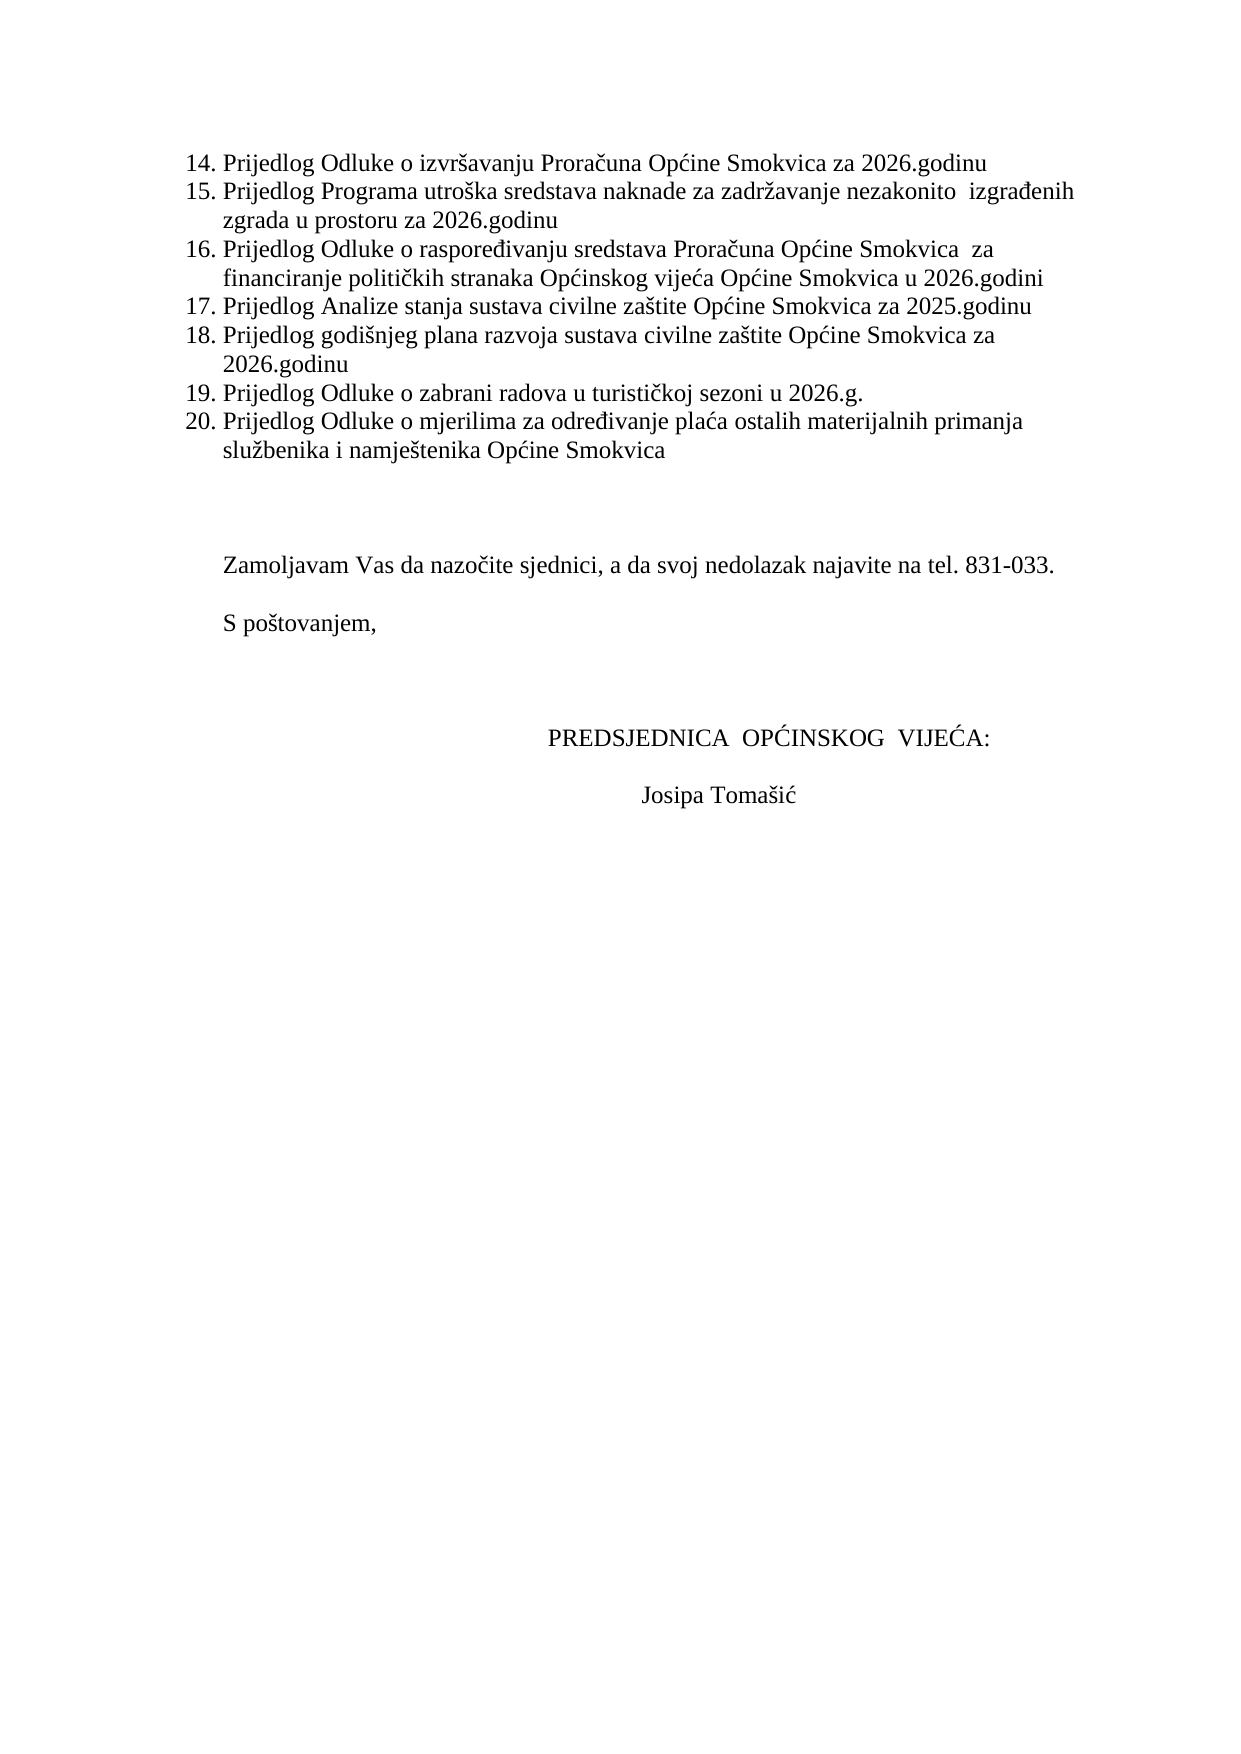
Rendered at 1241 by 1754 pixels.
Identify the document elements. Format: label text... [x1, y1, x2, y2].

list Prijedlog Programa utroška sredstava naknade za zadržavanje nezakonito izgrađenih zgrada u prostoru za 2026.godinu [185, 176, 1093, 234]
list Prijedlog godišnjeg plana razvoja sustava civilne zaštite Općine Smokvica za 2026.godinu [185, 320, 1093, 378]
list Prijedlog Odluke o mjerilima za određivanje plaća ostalih materijalnih primanja službenika i namještenika Općine Smokvica [185, 406, 1093, 464]
list Prijedlog Odluke o izvršavanju Proračuna Općine Smokvica za 2026.godinu [185, 148, 1093, 176]
list Prijedlog Analize stanja sustava civilne zaštite Općine Smokvica za 2025.godinu [185, 291, 1093, 320]
text PREDSJEDNICA OPĆINSKOG VIJEĆA: [223, 723, 1093, 780]
text Josipa Tomašić [148, 780, 1093, 809]
text S poštovanjem, [223, 608, 1093, 636]
list Prijedlog Odluke o zabrani radova u turističkoj sezoni u 2026.g. [185, 378, 1093, 406]
text Zamoljavam Vas da nazočite sjednici, a da svoj nedolazak najavite na tel. 831-033. [223, 550, 1093, 579]
list Prijedlog Odluke o raspoređivanju sredstava Proračuna Općine Smokvica za financiranje političkih stranaka Općinskog vijeća Općine Smokvica u 2026.godini [185, 234, 1093, 291]
